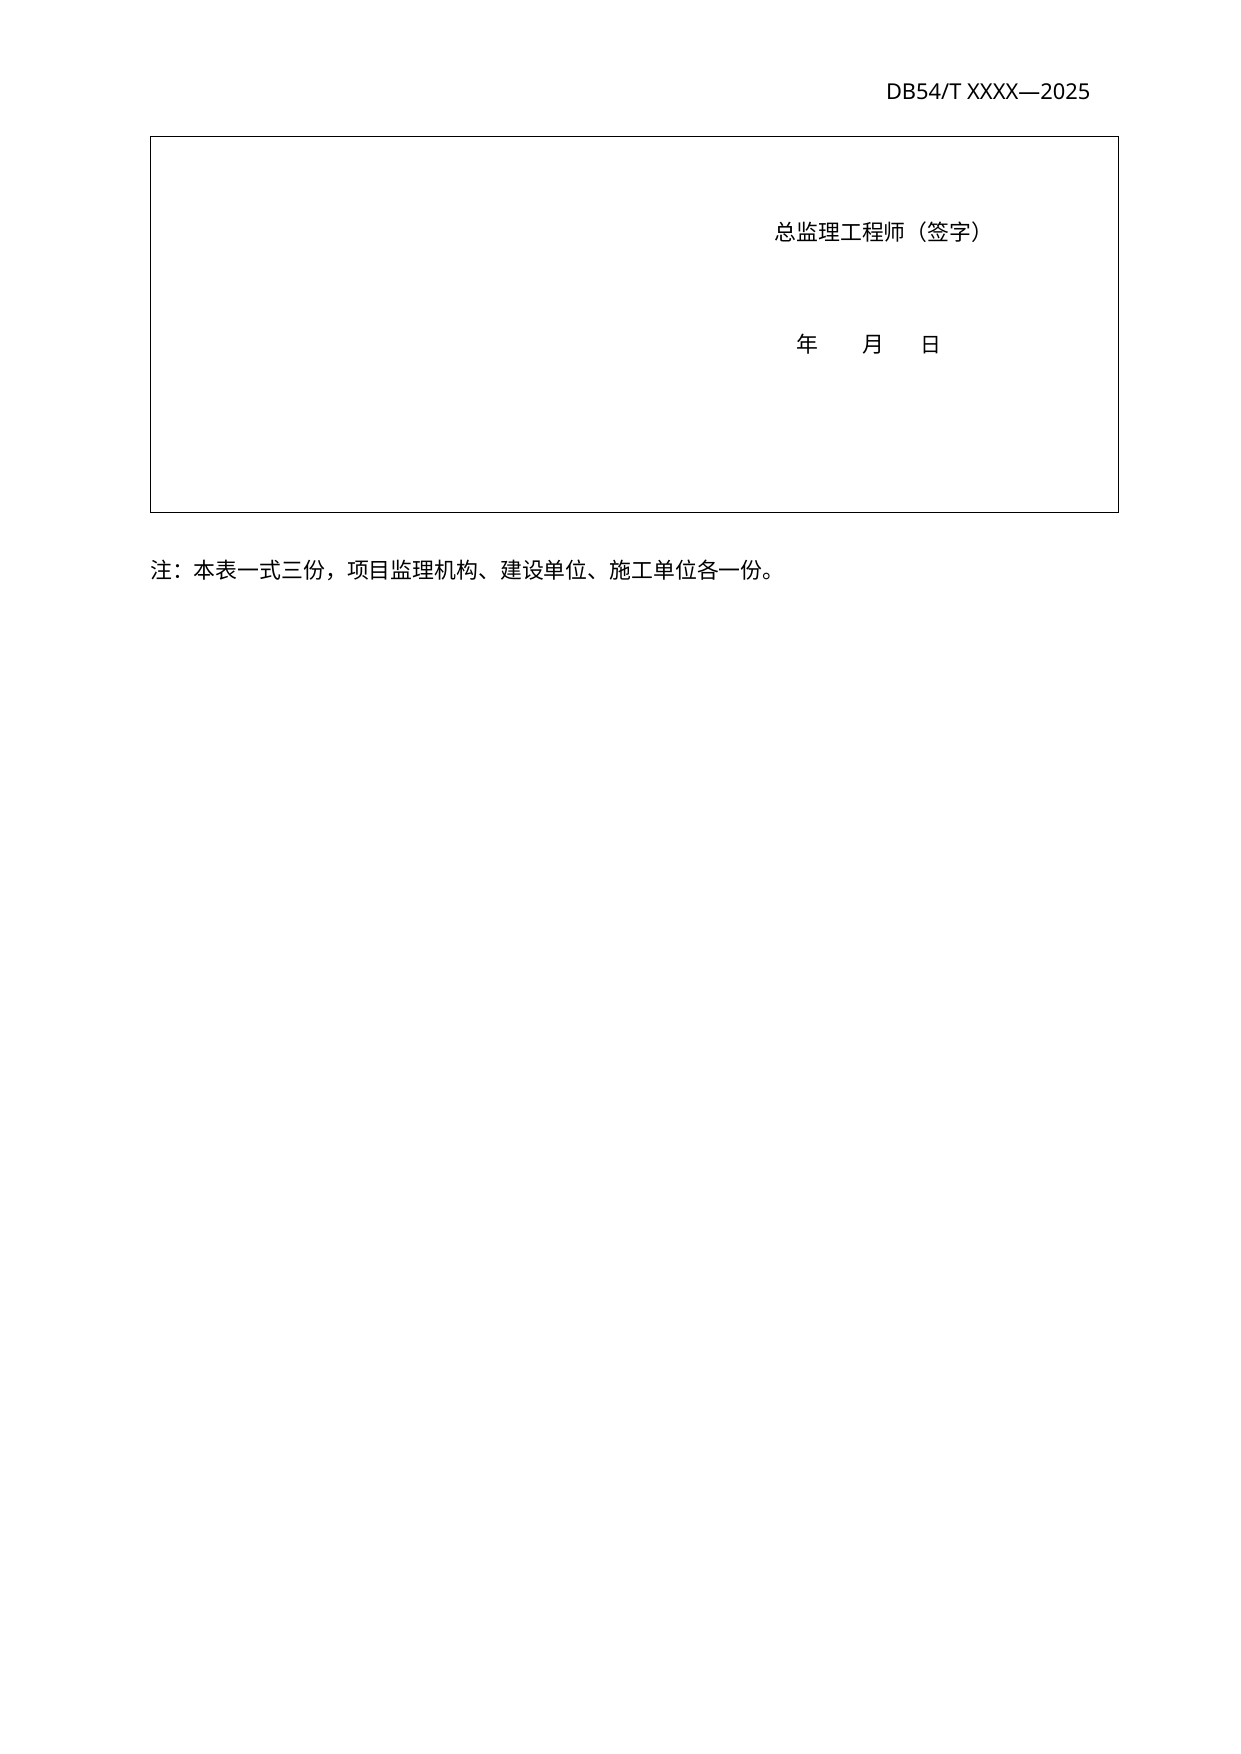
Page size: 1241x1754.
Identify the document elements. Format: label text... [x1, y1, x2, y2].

text 注：本表一式三份，项目监理机构、建设单位、施工单位各一份。 [150, 551, 1090, 588]
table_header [151, 137, 1118, 512]
